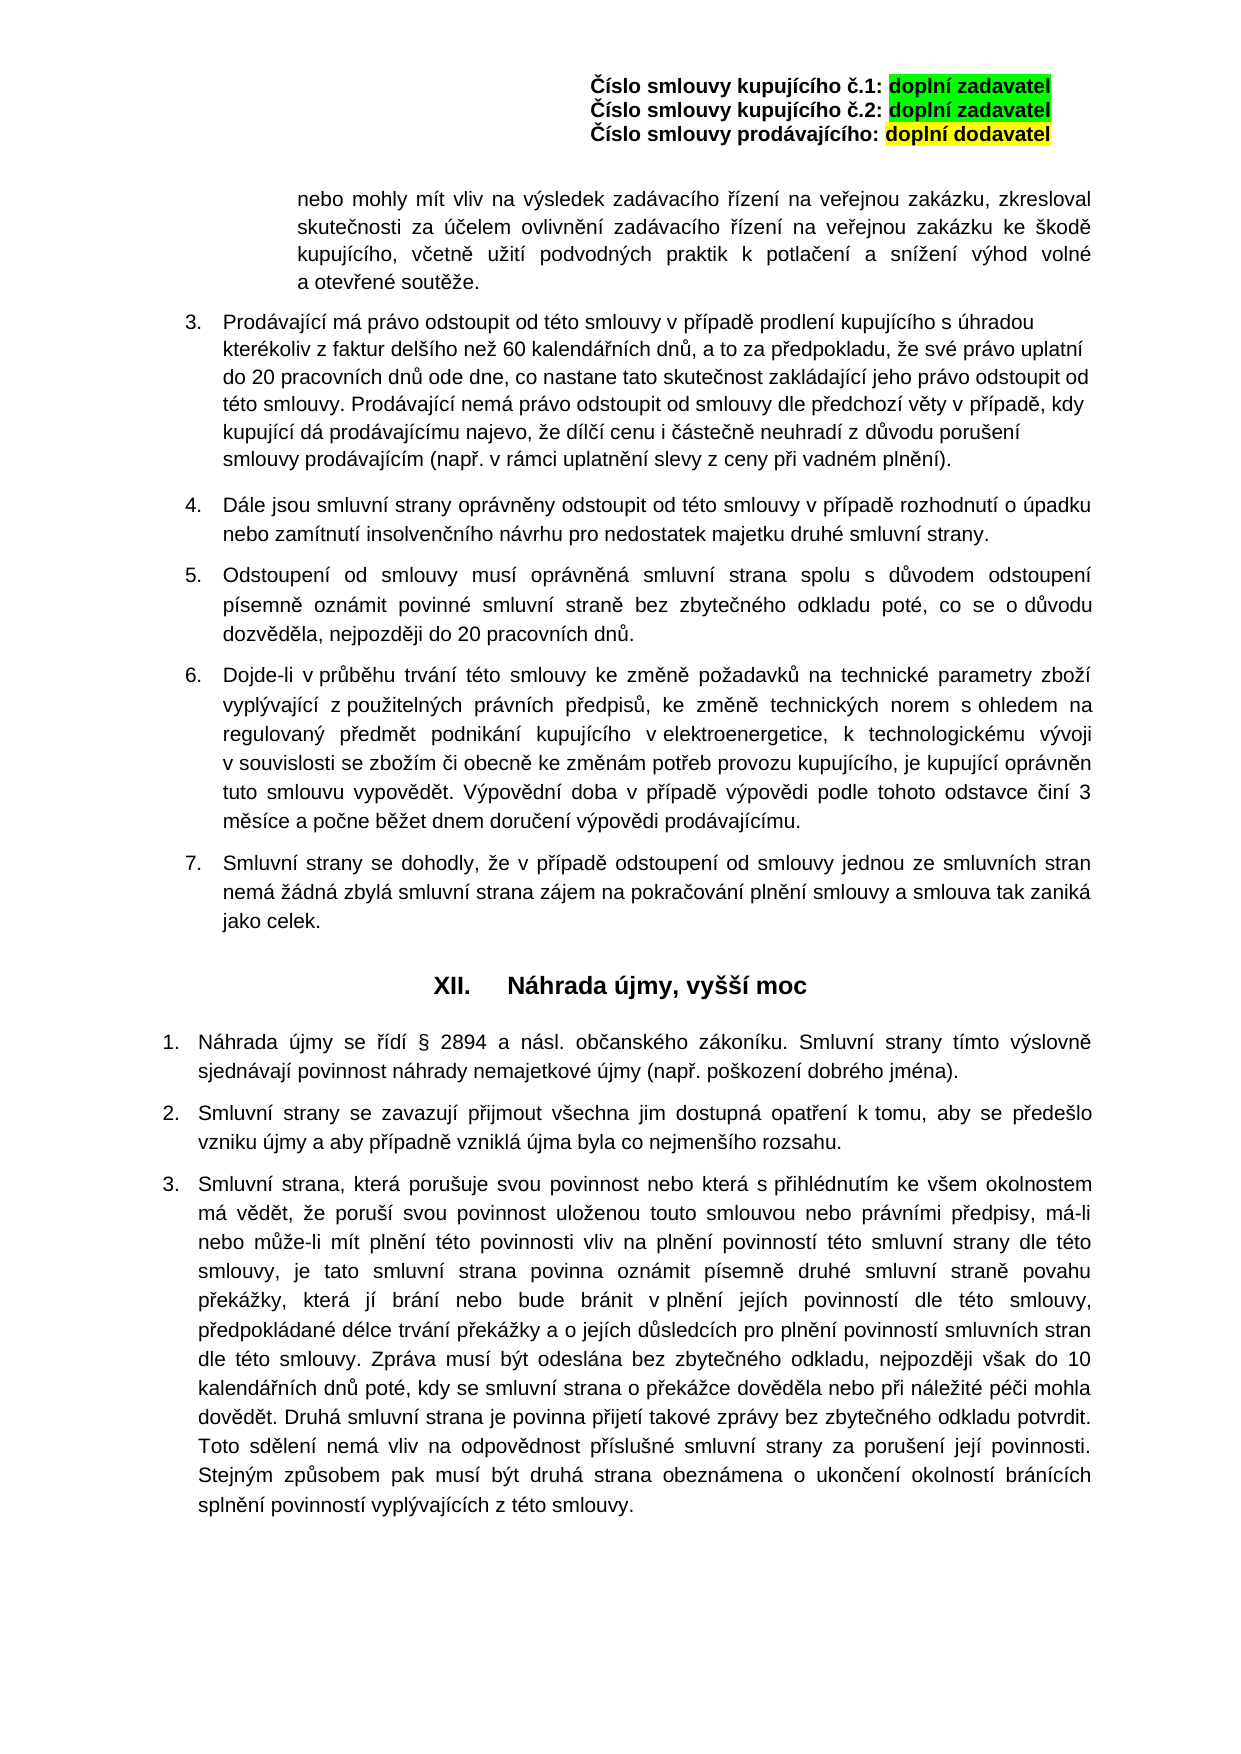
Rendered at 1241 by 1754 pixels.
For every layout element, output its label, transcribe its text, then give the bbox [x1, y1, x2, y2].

list Dojde-li v průběhu trvání této smlouvy ke změně požadavků na technické parametry zboží vyplývající z použitelných právních předpisů, ke změně technických norem s ohledem na regulovaný předmět podnikání kupujícího v elektroenergetice, k technologickému vývoji v souvislosti se zbožím či obecně ke změnám potřeb provozu kupujícího, je kupující oprávněn tuto smlouvu vypovědět. Výpovědní doba v případě výpovědi podle tohoto odstavce činí 3 měsíce a počne běžet dnem doručení výpovědi prodávajícímu. [185, 658, 1093, 833]
list Smluvní strany se zavazují přijmout všechna jim dostupná opatření k tomu, aby se předešlo vzniku újmy a aby případně vzniklá újma byla co nejmenšího rozsahu. [162, 1096, 1093, 1154]
list Náhrada újmy se řídí § 2894 a násl. občanského zákoníku. Smluvní strany tímto výslovně sjednávají povinnost náhrady nemajetkové újmy (např. poškození dobrého jména). [162, 1025, 1093, 1083]
list Prodávající má právo odstoupit od této smlouvy v případě prodlení kupujícího s úhradou kterékoliv z faktur delšího než 60 kalendářních dnů, a to za předpokladu, že své právo uplatní do 20 pracovních dnů ode dne, co nastane tato skutečnost zakládající jeho právo odstoupit od této smlouvy. Prodávající nemá právo odstoupit od smlouvy dle předchozí věty v případě, kdy kupující dá prodávajícímu najevo, že dílčí cenu i částečně neuhradí z důvodu porušení smlouvy prodávajícím (např. v rámci uplatnění slevy z ceny při vadném plnění). [185, 310, 1093, 471]
list Odstoupení od smlouvy musí oprávněná smluvní strana spolu s důvodem odstoupení písemně oznámit povinné smluvní straně bez zbytečného odkladu poté, co se o důvodu dozvěděla, nejpozději do 20 pracovních dnů. [185, 558, 1093, 646]
list Smluvní strany se dohodly, že v případě odstoupení od smlouvy jednou ze smluvních stran nemá žádná zbylá smluvní strana zájem na pokračování plnění smlouvy a smlouva tak zaniká jako celek. [185, 846, 1093, 933]
list Dále jsou smluvní strany oprávněny odstoupit od této smlouvy v případě rozhodnutí o úpadku nebo zamítnutí insolvenčního návrhu pro nedostatek majetku druhé smluvní strany. [185, 487, 1093, 546]
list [260, 187, 1093, 294]
list Smluvní strana, která porušuje svou povinnost nebo která s přihlédnutím ke všem okolnostem má vědět, že poruší svou povinnost uloženou touto smlouvou nebo právními předpisy, má-li nebo může-li mít plnění této povinnosti vliv na plnění povinností této smluvní strany dle této smlouvy, je tato smluvní strana povinna oznámit písemně druhé smluvní straně povahu překážky, která jí brání nebo bude bránit v plnění jejích povinností dle této smlouvy, předpokládané délce trvání překážky a o jejích důsledcích pro plnění povinností smluvních stran dle této smlouvy. Zpráva musí být odeslána bez zbytečného odkladu, nejpozději však do 10 kalendářních dnů poté, kdy se smluvní strana o překážce dověděla nebo při náležité péči mohla dovědět. Druhá smluvní strana je povinna přijetí takové zprávy bez zbytečného odkladu potvrdit. Toto sdělení nemá vliv na odpovědnost příslušné smluvní strany za porušení její povinnosti. Stejným způsobem pak musí být druhá strana obeznámena o ukončení okolností bránících splnění povinností vyplývajících z této smlouvy. [162, 1166, 1093, 1516]
subtitle Náhrada újmy, vyšší moc [148, 971, 1093, 1000]
